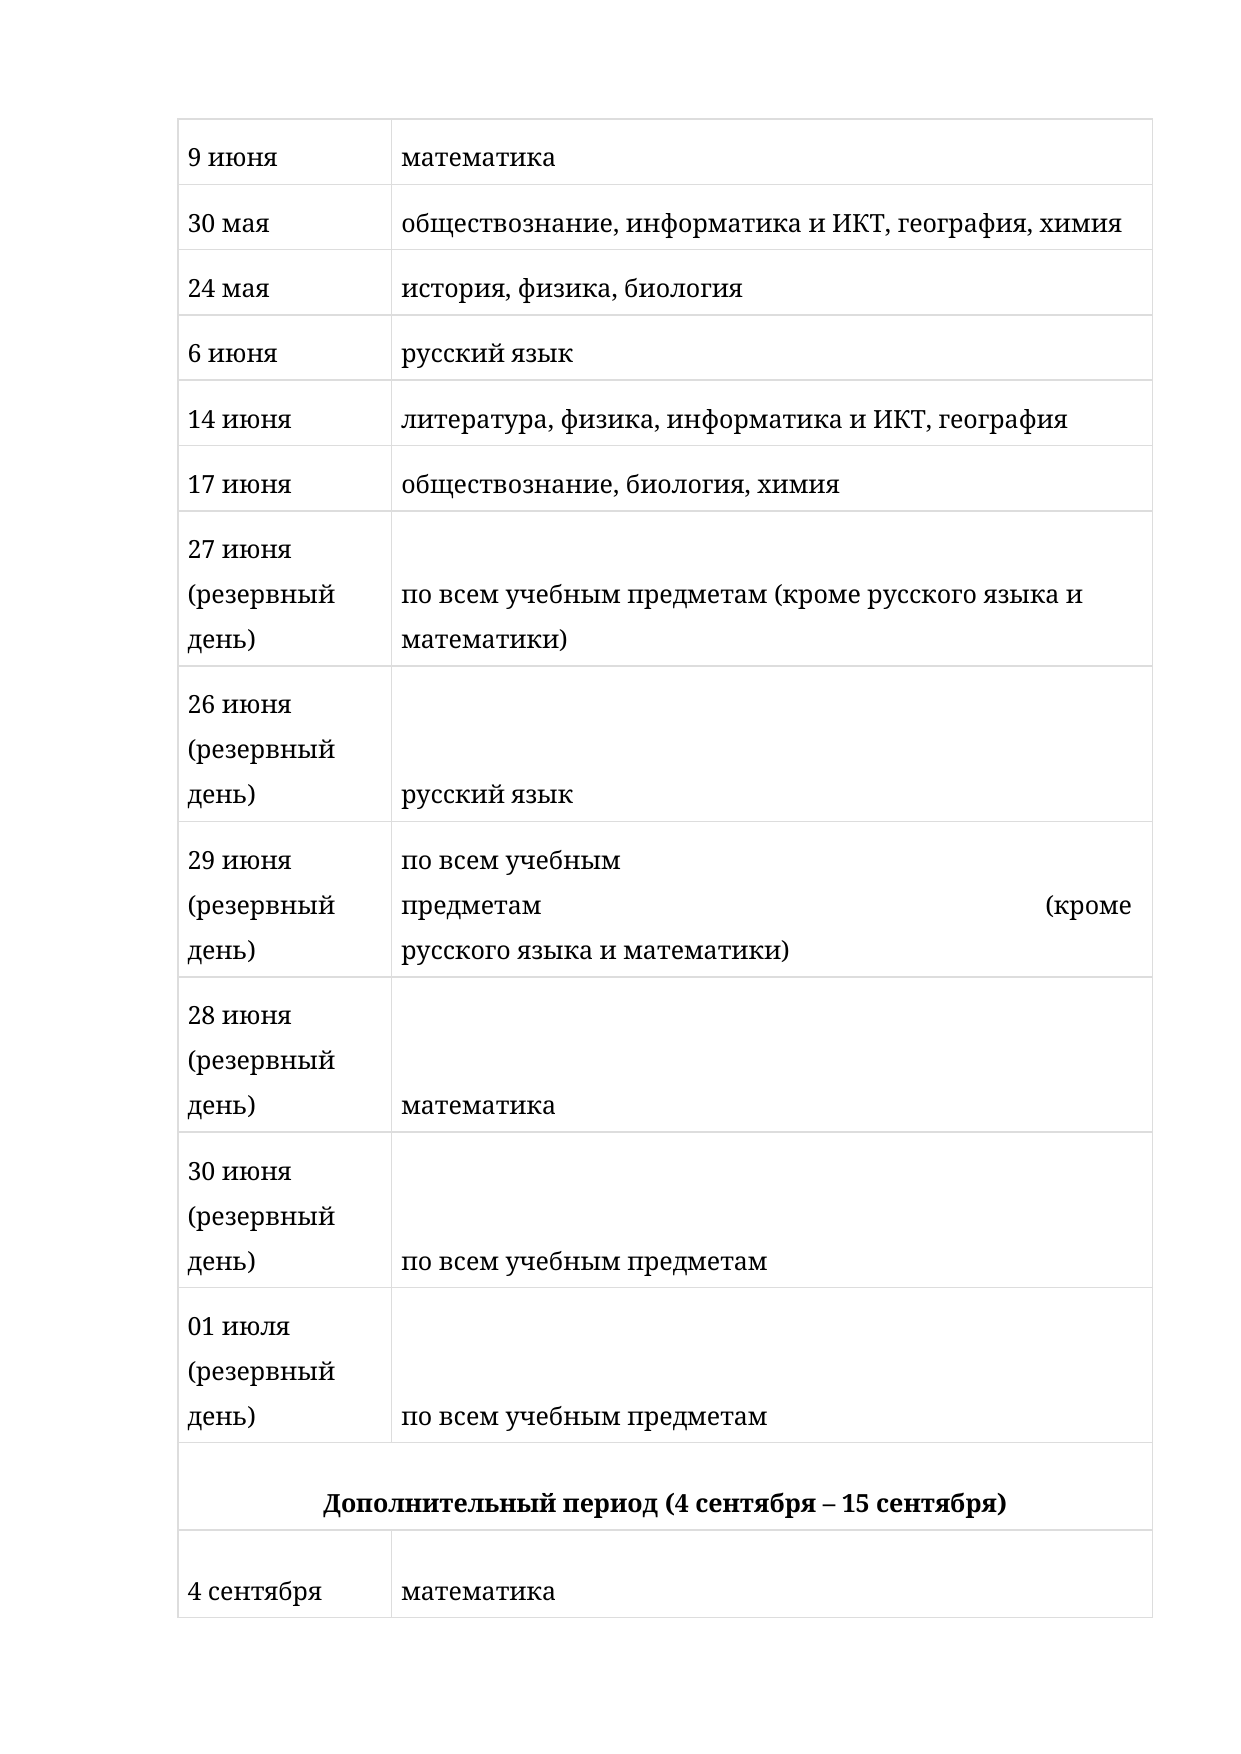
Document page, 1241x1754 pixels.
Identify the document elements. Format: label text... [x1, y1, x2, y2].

table_cell русский язык [392, 667, 1152, 821]
table_cell математика [392, 1531, 1152, 1617]
table_cell по всем учебным предметам [392, 1133, 1152, 1287]
table_cell 6 июня [179, 316, 391, 379]
table_cell математика [392, 978, 1152, 1131]
table_cell по всем учебным предметам [392, 1288, 1152, 1442]
table_cell русский язык [392, 316, 1152, 379]
table_cell история, физика, биология [392, 250, 1152, 314]
table_cell по всем учебным предметам (кроме русского языка и математики) [392, 822, 1152, 976]
table_cell Дополнительный период (4 сентября – 15 сентября) [179, 1443, 1152, 1529]
table_cell 28 июня (резервный день) [179, 978, 391, 1131]
table_cell 27 июня (резервный день) [179, 512, 391, 665]
table_cell обществознание, информатика и ИКТ, география, химия [392, 185, 1152, 249]
table_cell 01 июля (резервный день) [179, 1288, 391, 1442]
table_cell 24 мая [179, 250, 391, 314]
table_cell математика [392, 120, 1152, 183]
table_cell 26 июня (резервный день) [179, 667, 391, 821]
table_cell обществознание, биология, химия [392, 446, 1152, 510]
table_cell по всем учебным предметам (кроме русского языка и математики) [392, 512, 1152, 665]
table_cell 9 июня [179, 120, 391, 183]
table_cell 29 июня (резервный день) [179, 822, 391, 976]
table_cell 17 июня [179, 446, 391, 510]
table_cell 30 июня (резервный день) [179, 1133, 391, 1287]
table_cell литература, физика, информатика и ИКТ, география [392, 381, 1152, 445]
table_cell 14 июня [179, 381, 391, 445]
table_cell 30 мая [179, 185, 391, 249]
table_cell 4 сентября [179, 1531, 391, 1617]
